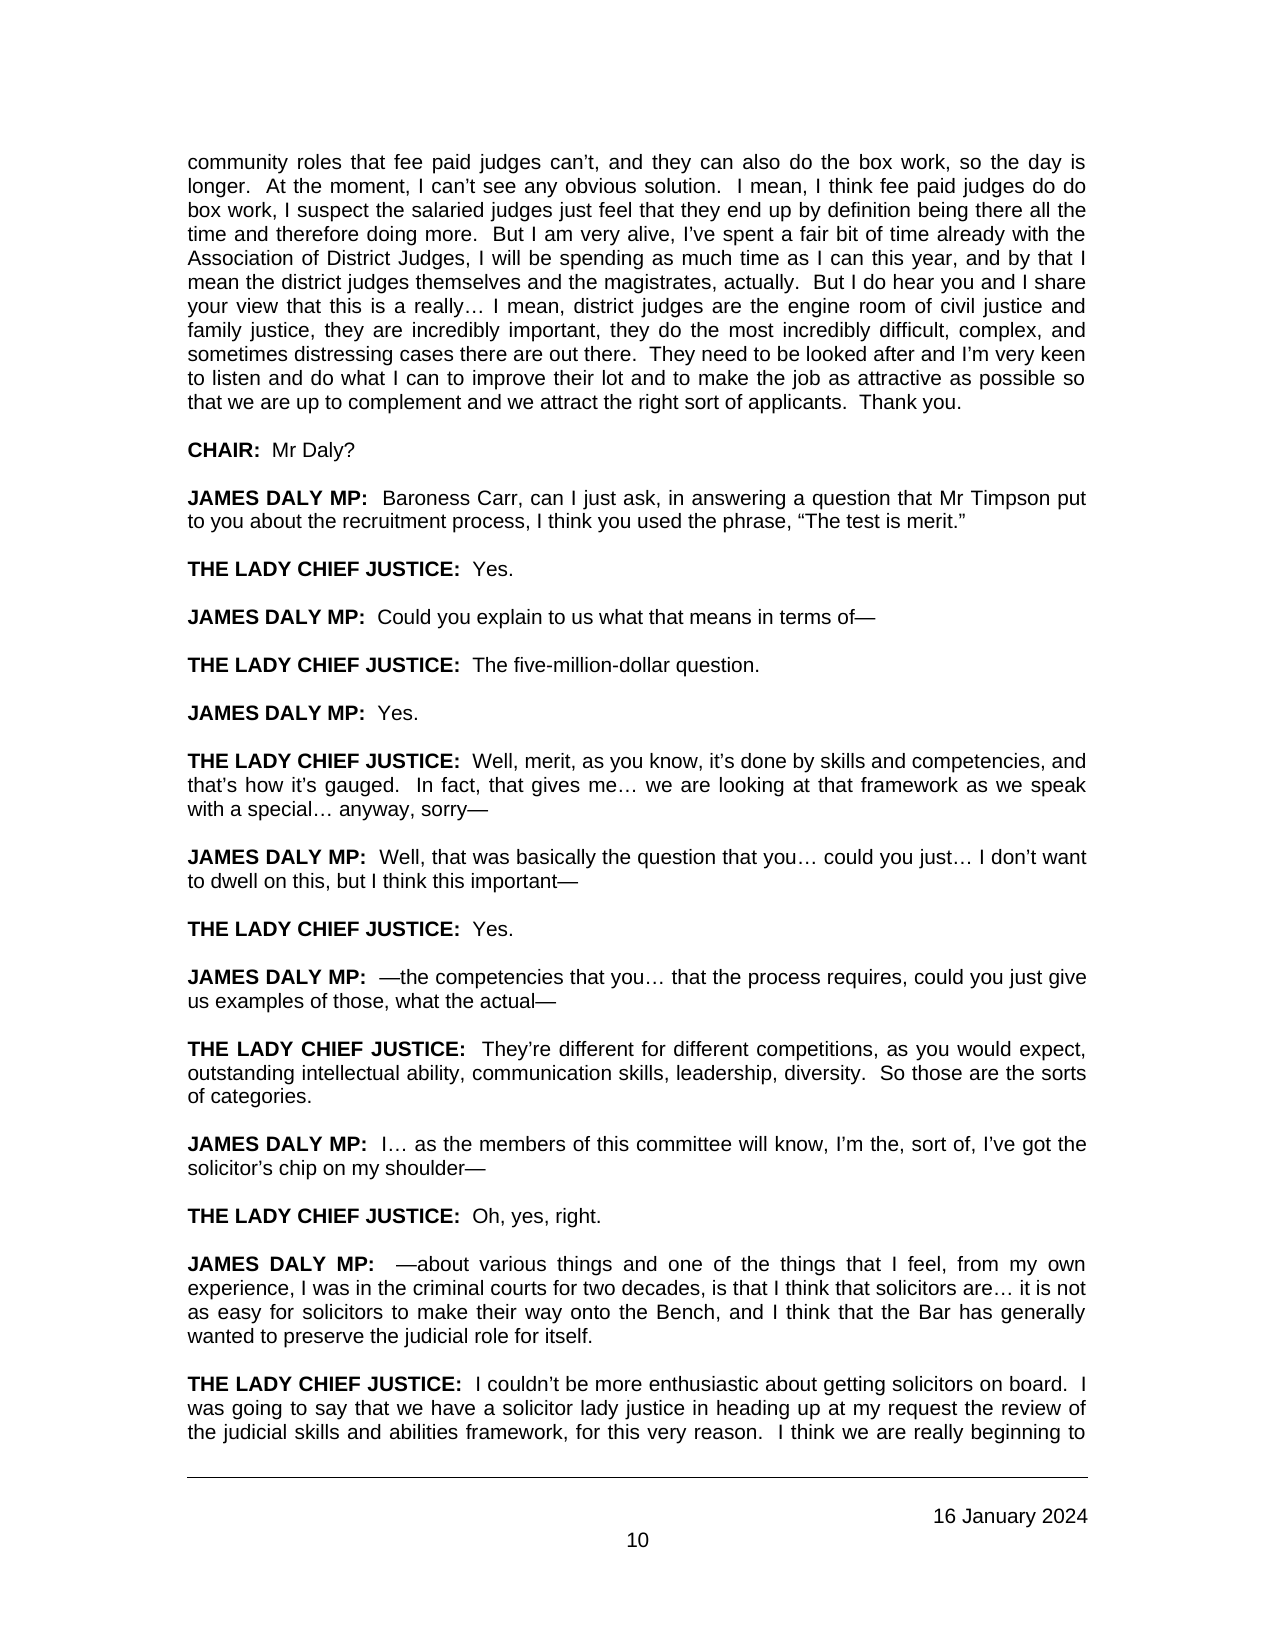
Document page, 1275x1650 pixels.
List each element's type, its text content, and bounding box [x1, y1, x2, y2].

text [187, 150, 1088, 413]
text THE LADY CHIEF JUSTICE: Well, merit, as you know, it’s done by skills and competencies, and that’s how it’s gauged. In fact, that gives me… we are looking at that framework as we speak with a special… anyway, sorry— [187, 749, 1088, 821]
text JAMES DALY MP: I… as the members of this committee will know, I’m the, sort of, I’ve got the solicitor’s chip on my shoulder— [187, 1132, 1088, 1180]
text THE LADY CHIEF JUSTICE: They’re different for different competitions, as you would expect, outstanding intellectual ability, communication skills, leadership, diversity. So those are the sorts of categories. [187, 1036, 1088, 1108]
text JAMES DALY MP: —about various things and one of the things that I feel, from my own experience, I was in the criminal courts for two decades, is that I think that solicitors are… it is not as easy for solicitors to make their way onto the Bench, and I think that the Bar has generally wanted to preserve the judicial role for itself. [187, 1252, 1088, 1348]
text THE LADY CHIEF JUSTICE: Yes. [187, 557, 1088, 581]
text JAMES DALY MP: Could you explain to us what that means in terms of— [187, 605, 1088, 629]
text THE LADY CHIEF JUSTICE: Yes. [187, 917, 1088, 941]
text JAMES DALY MP: Well, that was basically the question that you… could you just… I don’t want to dwell on this, but I think this important— [187, 845, 1088, 893]
text CHAIR: Mr Daly? [187, 437, 1088, 461]
text JAMES DALY MP: —the competencies that you… that the process requires, could you just give us examples of those, what the actual— [187, 964, 1088, 1012]
text THE LADY CHIEF JUSTICE: Oh, yes, right. [187, 1204, 1088, 1228]
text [187, 1372, 1088, 1444]
text JAMES DALY MP: Yes. [187, 701, 1088, 725]
text THE LADY CHIEF JUSTICE: The five-million-dollar question. [187, 653, 1088, 677]
text JAMES DALY MP: Baroness Carr, can I just ask, in answering a question that Mr Timpson put to you about the recruitment process, I think you used the phrase, “The test is merit.” [187, 485, 1088, 533]
